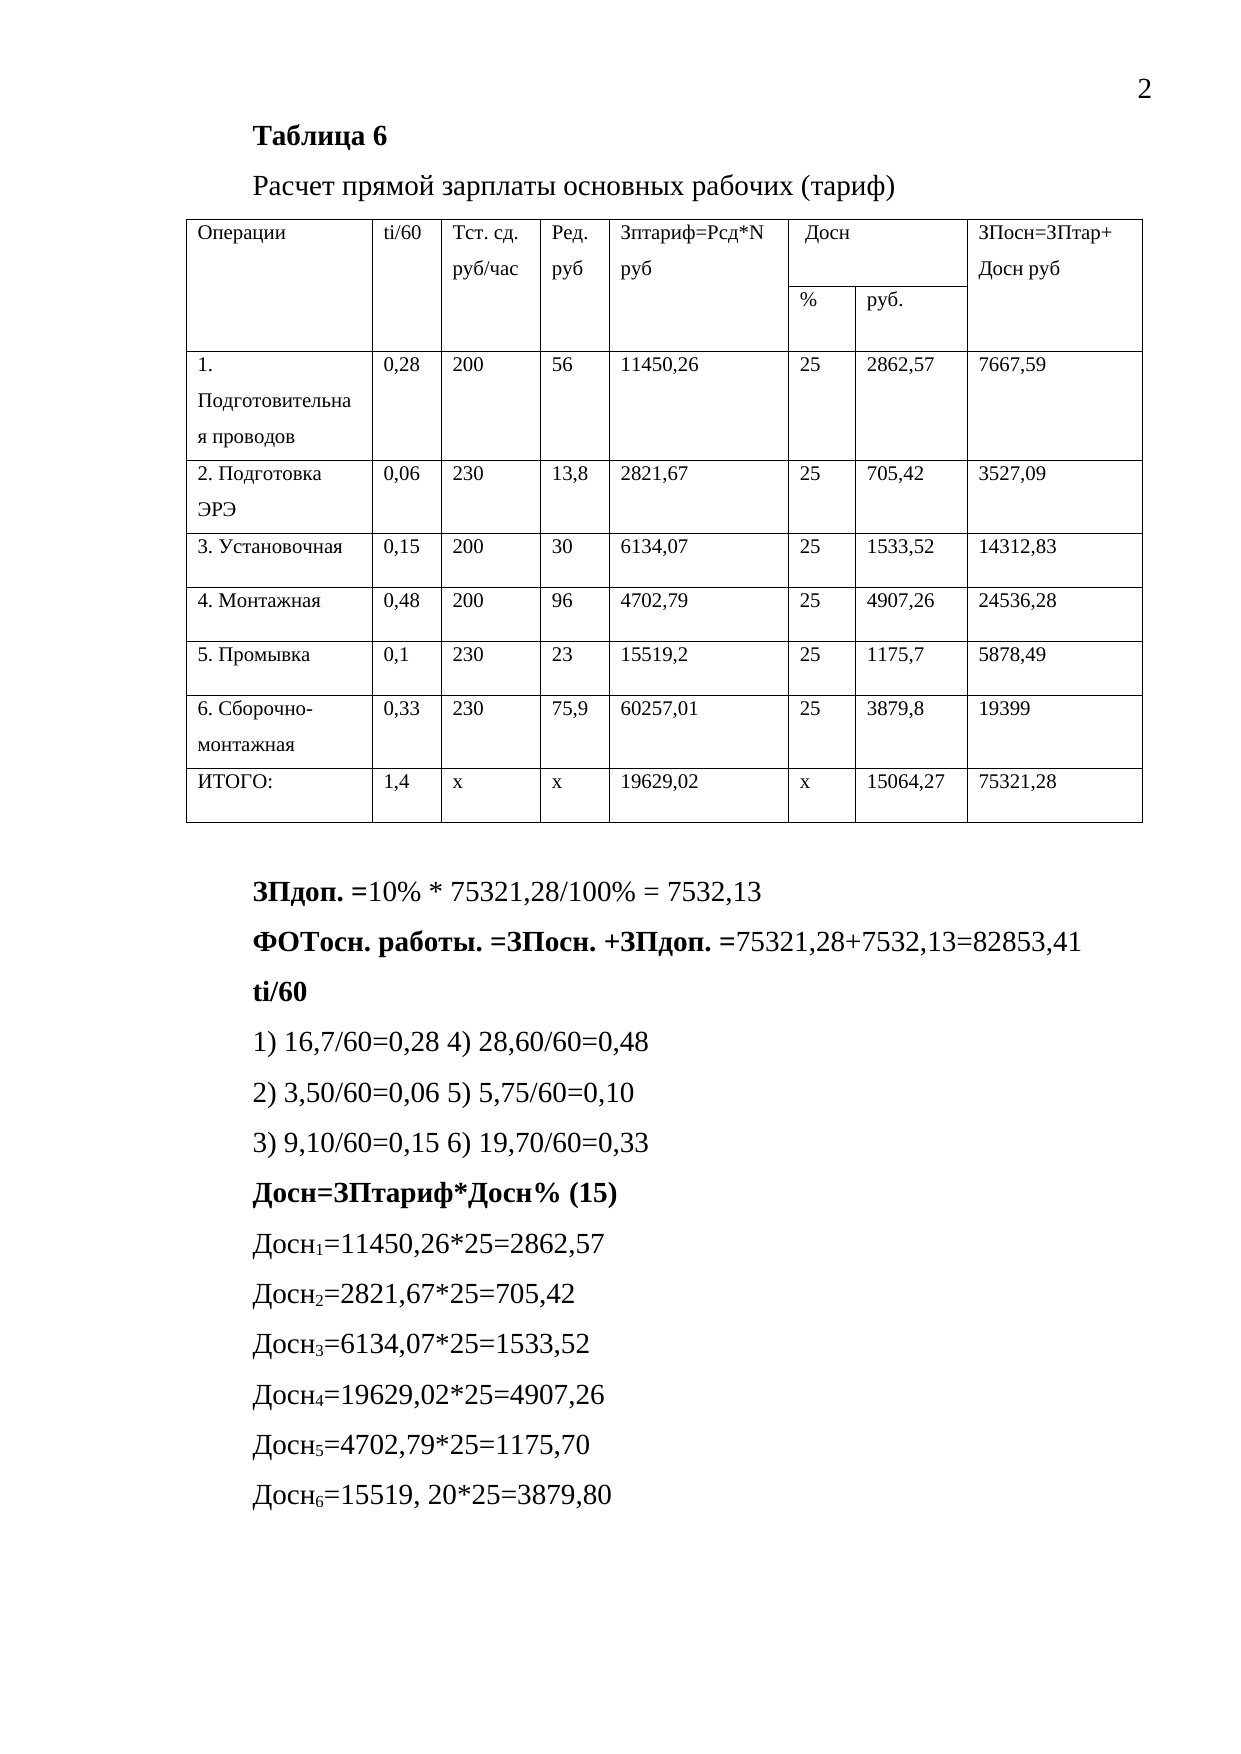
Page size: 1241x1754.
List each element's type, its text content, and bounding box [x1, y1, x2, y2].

table_cell 4907,26 [856, 588, 967, 641]
table_cell ИТОГО: [187, 769, 372, 822]
text Досн6=15519, 20*25=3879,80 [177, 1477, 1152, 1511]
table_cell 0,33 [373, 696, 441, 768]
table_cell 24536,28 [968, 588, 1142, 641]
table_cell 25 [789, 461, 855, 533]
table_cell 230 [442, 642, 540, 695]
table_cell 7667,59 [968, 352, 1142, 460]
text ti/60 [177, 974, 1152, 1008]
text Досн5=4702,79*25=1175,70 [177, 1427, 1152, 1461]
table_cell 0,1 [373, 642, 441, 695]
table_cell 230 [442, 461, 540, 533]
table_cell 15519,2 [610, 642, 788, 695]
table_header ЗПосн=ЗПтар+ Досн руб [968, 220, 1142, 351]
text Таблица 6 [177, 118, 1152, 152]
table_header Операции [187, 220, 372, 351]
table_cell 3527,09 [968, 461, 1142, 533]
table_cell 0,48 [373, 588, 441, 641]
table_cell 200 [442, 534, 540, 587]
table_cell 0,06 [373, 461, 441, 533]
table_cell 19629,02 [610, 769, 788, 822]
table_cell 200 [442, 588, 540, 641]
table_cell 1533,52 [856, 534, 967, 587]
text Расчет прямой зарплаты основных рабочих (тариф) [177, 168, 1152, 202]
table_cell 15064,27 [856, 769, 967, 822]
table_header Зптариф=Рсд*N руб [610, 220, 788, 351]
table_cell 25 [789, 534, 855, 587]
table_cell 1. Подготовительная проводов [187, 352, 372, 460]
table_cell х [789, 769, 855, 822]
table_cell 230 [442, 696, 540, 768]
text Досн4=19629,02*25=4907,26 [177, 1377, 1152, 1410]
text Досн2=2821,67*25=705,42 [177, 1276, 1152, 1310]
table_cell 3. Установочная [187, 534, 372, 587]
table_cell 1175,7 [856, 642, 967, 695]
table_cell 23 [541, 642, 609, 695]
table_cell 2821,67 [610, 461, 788, 533]
table_cell 14312,83 [968, 534, 1142, 587]
table_header Тст. сд. руб/час [442, 220, 540, 351]
table_cell 6. Сборочно-монтажная [187, 696, 372, 768]
table_cell 200 [442, 352, 540, 460]
text Досн3=6134,07*25=1533,52 [177, 1326, 1152, 1360]
table_header Ред. руб [541, 220, 609, 351]
text 3) 9,10/60=0,15 6) 19,70/60=0,33 [177, 1125, 1152, 1159]
table_cell руб. [856, 287, 967, 351]
table_cell 2. Подготовка ЭРЭ [187, 461, 372, 533]
table_cell х [541, 769, 609, 822]
table_cell 705,42 [856, 461, 967, 533]
table_cell 4. Монтажная [187, 588, 372, 641]
table_cell 75321,28 [968, 769, 1142, 822]
text Досн1=11450,26*25=2862,57 [177, 1226, 1152, 1259]
table_cell 0,15 [373, 534, 441, 587]
table_cell 25 [789, 352, 855, 460]
table_cell 1,4 [373, 769, 441, 822]
table_cell 30 [541, 534, 609, 587]
table_cell 19399 [968, 696, 1142, 768]
table_cell 96 [541, 588, 609, 641]
text 1) 16,7/60=0,28 4) 28,60/60=0,48 [177, 1024, 1152, 1058]
table_cell 5. Промывка [187, 642, 372, 695]
table_cell 3879,8 [856, 696, 967, 768]
table_cell 4702,79 [610, 588, 788, 641]
text 2) 3,50/60=0,06 5) 5,75/60=0,10 [177, 1075, 1152, 1108]
table_header ti/60 [373, 220, 441, 351]
table_cell % [789, 287, 855, 351]
table_cell 0,28 [373, 352, 441, 460]
table_cell 13,8 [541, 461, 609, 533]
table_cell 6134,07 [610, 534, 788, 587]
table_cell х [442, 769, 540, 822]
text ЗПдоп. =10% * 75321,28/100% = 7532,13 [177, 874, 1152, 907]
table_cell 11450,26 [610, 352, 788, 460]
table_cell 5878,49 [968, 642, 1142, 695]
table_cell 2862,57 [856, 352, 967, 460]
table_cell 25 [789, 696, 855, 768]
table_cell 56 [541, 352, 609, 460]
text ФОТосн. работы. =ЗПосн. +ЗПдоп. =75321,28+7532,13=82853,41 [177, 924, 1152, 957]
text Досн=ЗПтариф*Досн% (15) [177, 1176, 1152, 1209]
table_cell 25 [789, 642, 855, 695]
table_cell 25 [789, 588, 855, 641]
table_cell 60257,01 [610, 696, 788, 768]
table_cell 75,9 [541, 696, 609, 768]
table_header Досн [789, 220, 967, 286]
